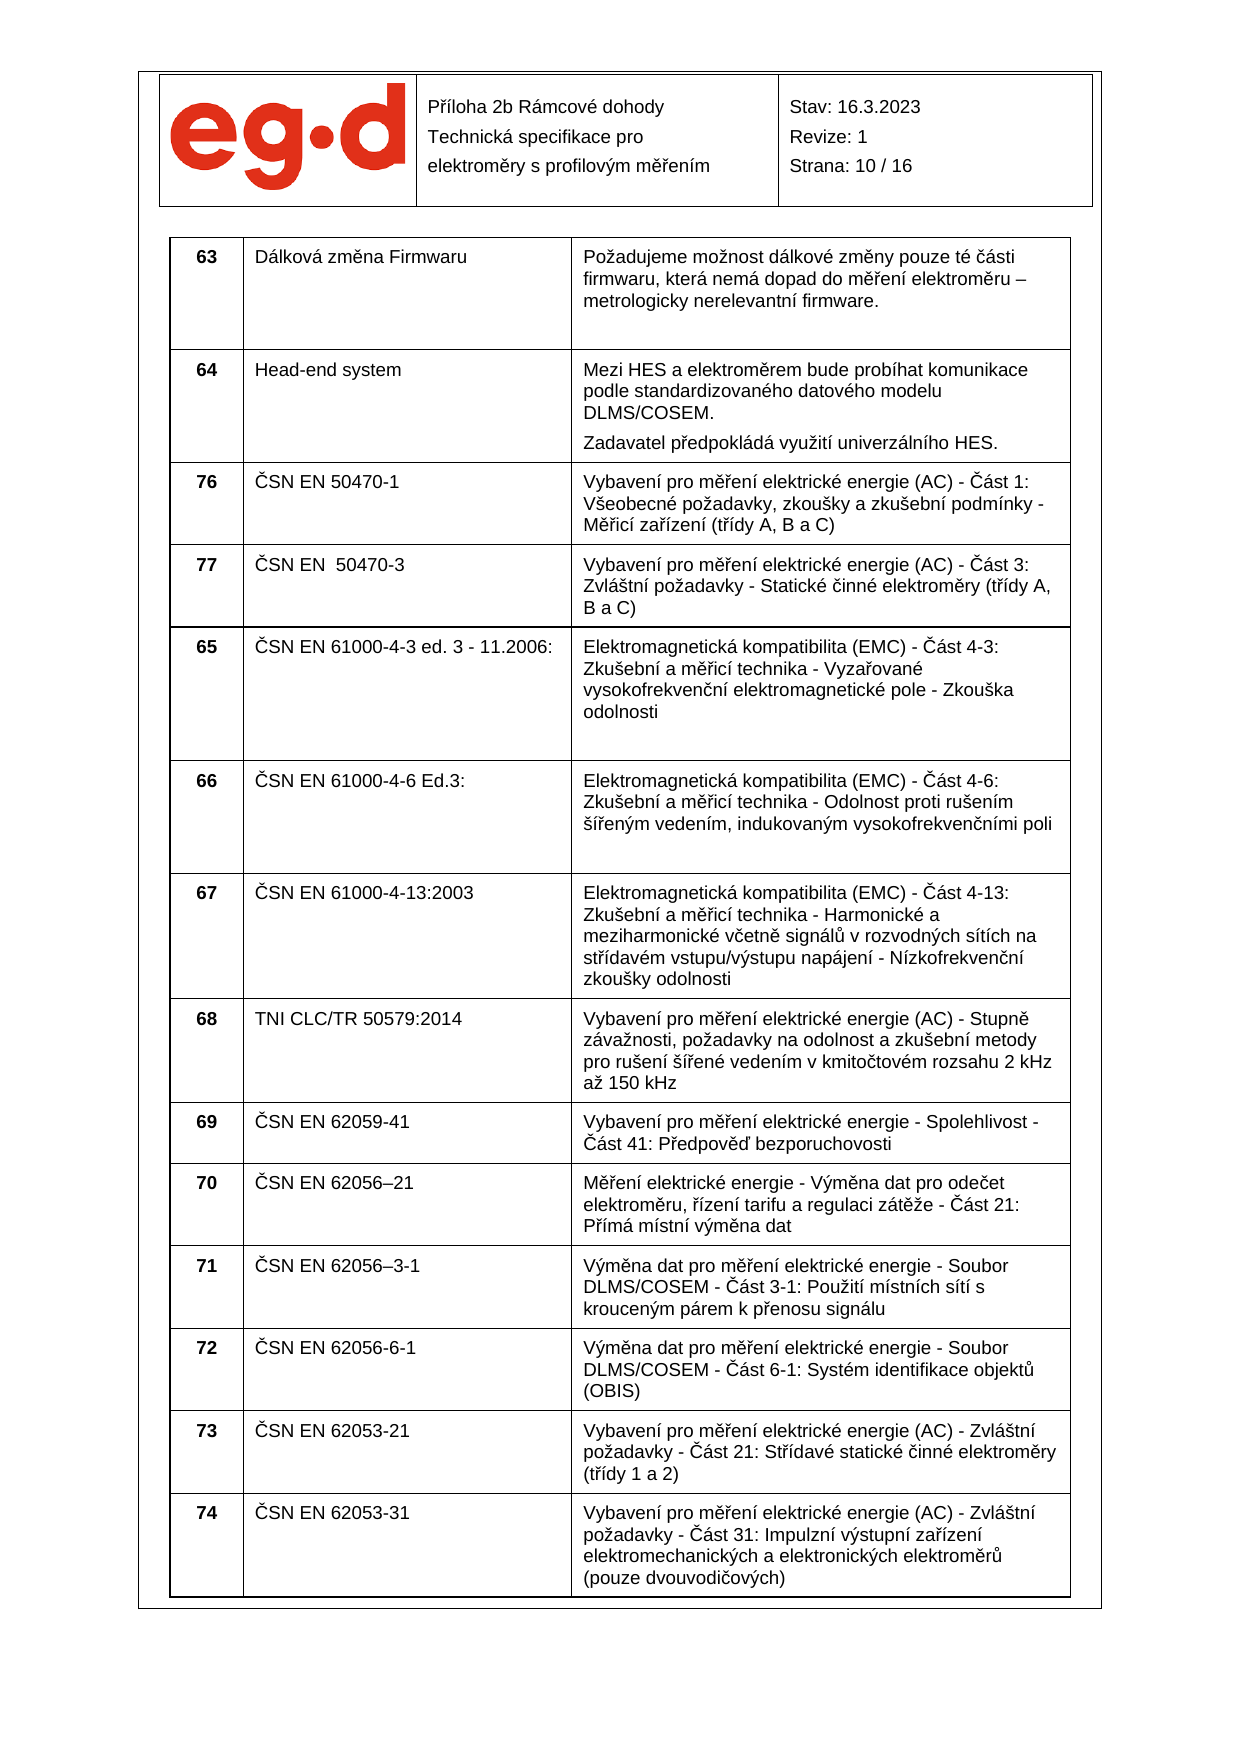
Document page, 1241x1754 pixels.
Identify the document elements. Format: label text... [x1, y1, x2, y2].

table_cell ČSN EN 61000-4-13:2003 [244, 874, 571, 998]
table_cell 64 [171, 350, 243, 462]
table_cell 63 [171, 238, 243, 349]
table_cell 65 [171, 628, 243, 760]
table_cell Elektromagnetická kompatibilita (EMC) - Část 4-13: Zkušební a měřicí technika - Harmonické a meziharmonické včetně signálů v rozvodných sítích na střídavém vstupu/výstupu napájení - Nízkofrekvenční zkoušky odolnosti [572, 874, 1070, 998]
table_cell Výměna dat pro měření elektrické energie - Soubor DLMS/COSEM - Část 3-1: Použití místních sítí s krouceným párem k přenosu signálu [572, 1246, 1070, 1328]
table_cell 68 [171, 999, 243, 1102]
table_cell TNI CLC/TR 50579:2014 [244, 999, 571, 1102]
table_cell ČSN EN 61000-4-3 ed. 3 - 11.2006: [244, 628, 571, 760]
table_cell Požadujeme možnost dálkové změny pouze té části firmwaru, která nemá dopad do měření elektroměru – metrologicky nerelevantní firmware. [572, 238, 1070, 349]
table_cell ČSN EN 50470-3 [244, 545, 571, 626]
table_cell ČSN EN 62053-21 [244, 1411, 571, 1492]
table_cell Vybavení pro měření elektrické energie (AC) - Stupně závažnosti, požadavky na odolnost a zkušební metody pro rušení šířené vedením v kmitočtovém rozsahu 2 kHz až 150 kHz [572, 999, 1070, 1102]
table_cell 77 [171, 545, 243, 626]
table_cell Elektromagnetická kompatibilita (EMC) - Část 4-3: Zkušební a měřicí technika - Vyzařované vysokofrekvenční elektromagnetické pole - Zkouška odolnosti [572, 628, 1070, 760]
table_cell Elektromagnetická kompatibilita (EMC) - Část 4-6: Zkušební a měřicí technika - Odolnost proti rušením šířeným vedením, indukovaným vysokofrekvenčními poli [572, 761, 1070, 872]
table_cell ČSN EN 61000-4-6 Ed.3: [244, 761, 571, 872]
table_cell 76 [171, 463, 243, 544]
table_cell 66 [171, 761, 243, 872]
table_cell Vybavení pro měření elektrické energie - Spolehlivost - Část 41: Předpověď bezporuchovosti [572, 1103, 1070, 1163]
table_cell 72 [171, 1329, 243, 1410]
table_cell Mezi HES a elektroměrem bude probíhat komunikace podle standardizovaného datového modelu DLMS/COSEM. Zadavatel předpokládá využití univerzálního HES. [572, 350, 1070, 462]
table_cell ČSN EN 62053-31 [244, 1494, 571, 1596]
table_cell Vybavení pro měření elektrické energie (AC) - Část 3: Zvláštní požadavky - Statické činné elektroměry (třídy A, B a C) [572, 545, 1070, 626]
table_cell 70 [171, 1164, 243, 1245]
table_cell ČSN EN 62056-6-1 [244, 1329, 571, 1410]
table_cell ČSN EN 62056–3-1 [244, 1246, 571, 1328]
table_cell ČSN EN 50470-1 [244, 463, 571, 544]
table_cell Vybavení pro měření elektrické energie (AC) - Část 1: Všeobecné požadavky, zkoušky a zkušební podmínky - Měřicí zařízení (třídy A, B a C) [572, 463, 1070, 544]
table_cell Výměna dat pro měření elektrické energie - Soubor DLMS/COSEM - Část 6-1: Systém identifikace objektů (OBIS) [572, 1329, 1070, 1410]
table_cell Dálková změna Firmwaru [244, 238, 571, 349]
table_cell 74 [171, 1494, 243, 1596]
table_cell Vybavení pro měření elektrické energie (AC) - Zvláštní požadavky - Část 31: Impulzní výstupní zařízení elektromechanických a elektronických elektroměrů (pouze dvouvodičových) [572, 1494, 1070, 1596]
table_cell Head-end system [244, 350, 571, 462]
table_cell ČSN EN 62059-41 [244, 1103, 571, 1163]
table_cell Měření elektrické energie - Výměna dat pro odečet elektroměru, řízení tarifu a regulaci zátěže - Část 21: Přímá místní výměna dat [572, 1164, 1070, 1245]
table_cell 69 [171, 1103, 243, 1163]
picture [170, 83, 406, 190]
table_cell 67 [171, 874, 243, 998]
table_cell Vybavení pro měření elektrické energie (AC) - Zvláštní požadavky - Část 21: Střídavé statické činné elektroměry (třídy 1 a 2) [572, 1411, 1070, 1492]
table_cell 71 [171, 1246, 243, 1328]
table_cell ČSN EN 62056–21 [244, 1164, 571, 1245]
table_cell 73 [171, 1411, 243, 1492]
